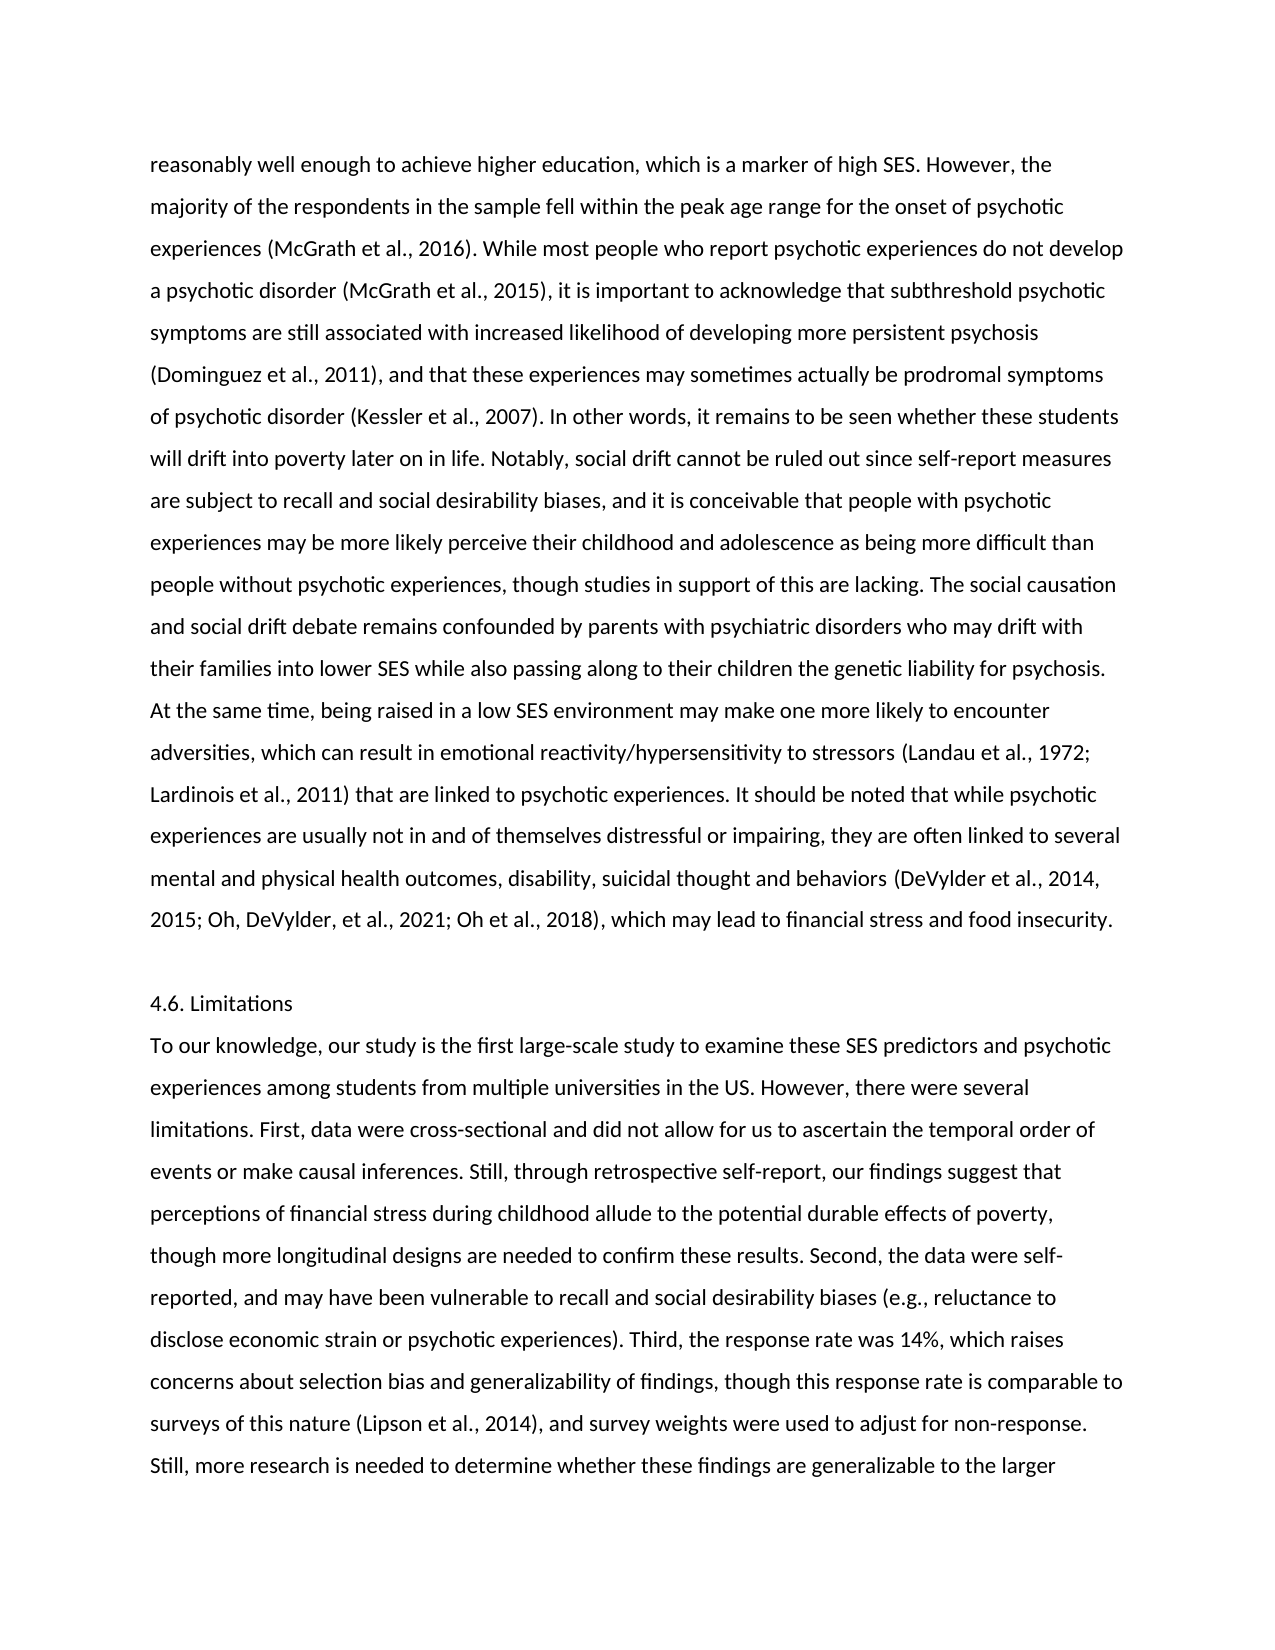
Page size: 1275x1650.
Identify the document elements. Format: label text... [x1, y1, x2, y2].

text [150, 150, 1125, 934]
text 4.6. Limitations [150, 989, 1125, 1018]
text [150, 1032, 1125, 1479]
